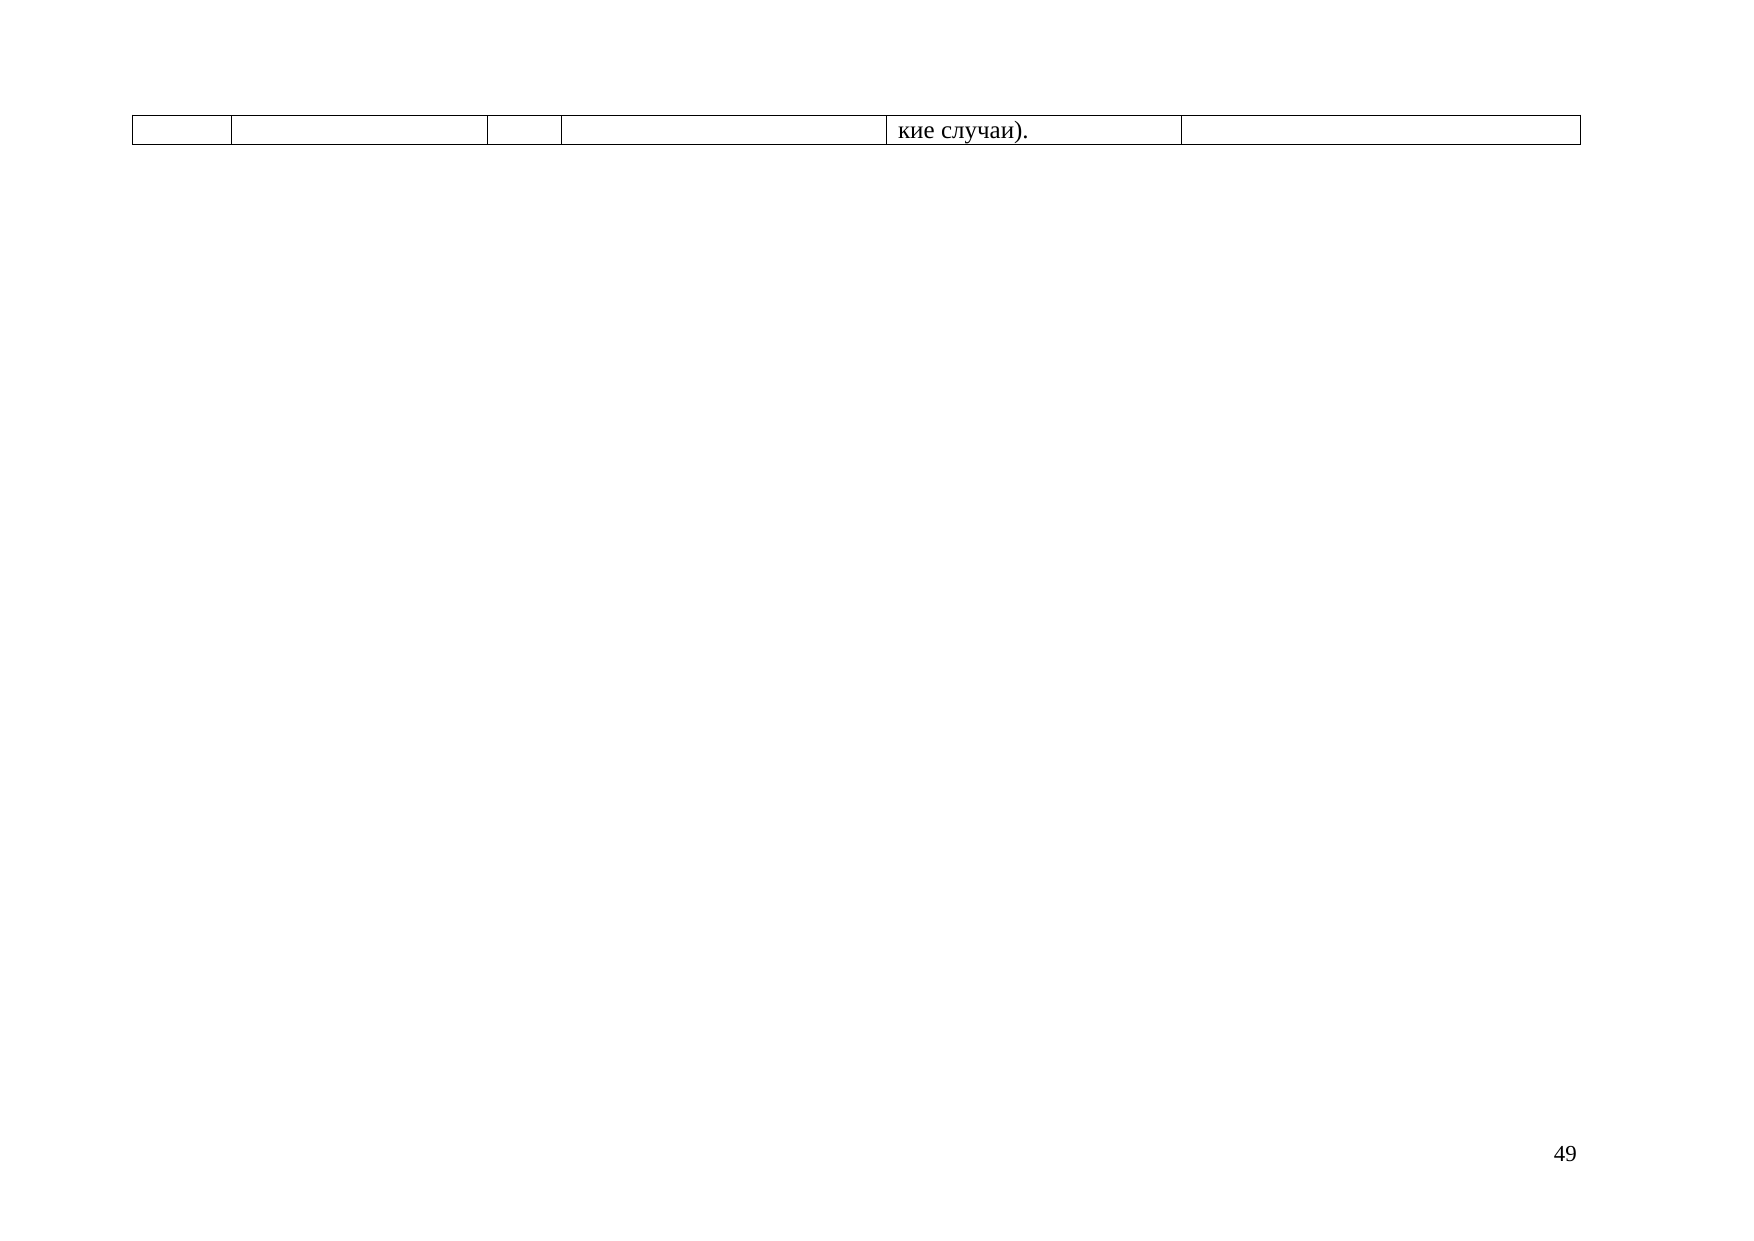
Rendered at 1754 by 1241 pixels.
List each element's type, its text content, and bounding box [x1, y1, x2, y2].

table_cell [232, 116, 487, 144]
table_cell 91 [133, 116, 231, 144]
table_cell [1182, 116, 1580, 144]
table_cell 1 [488, 116, 561, 144]
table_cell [562, 116, 886, 144]
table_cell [887, 116, 1181, 144]
